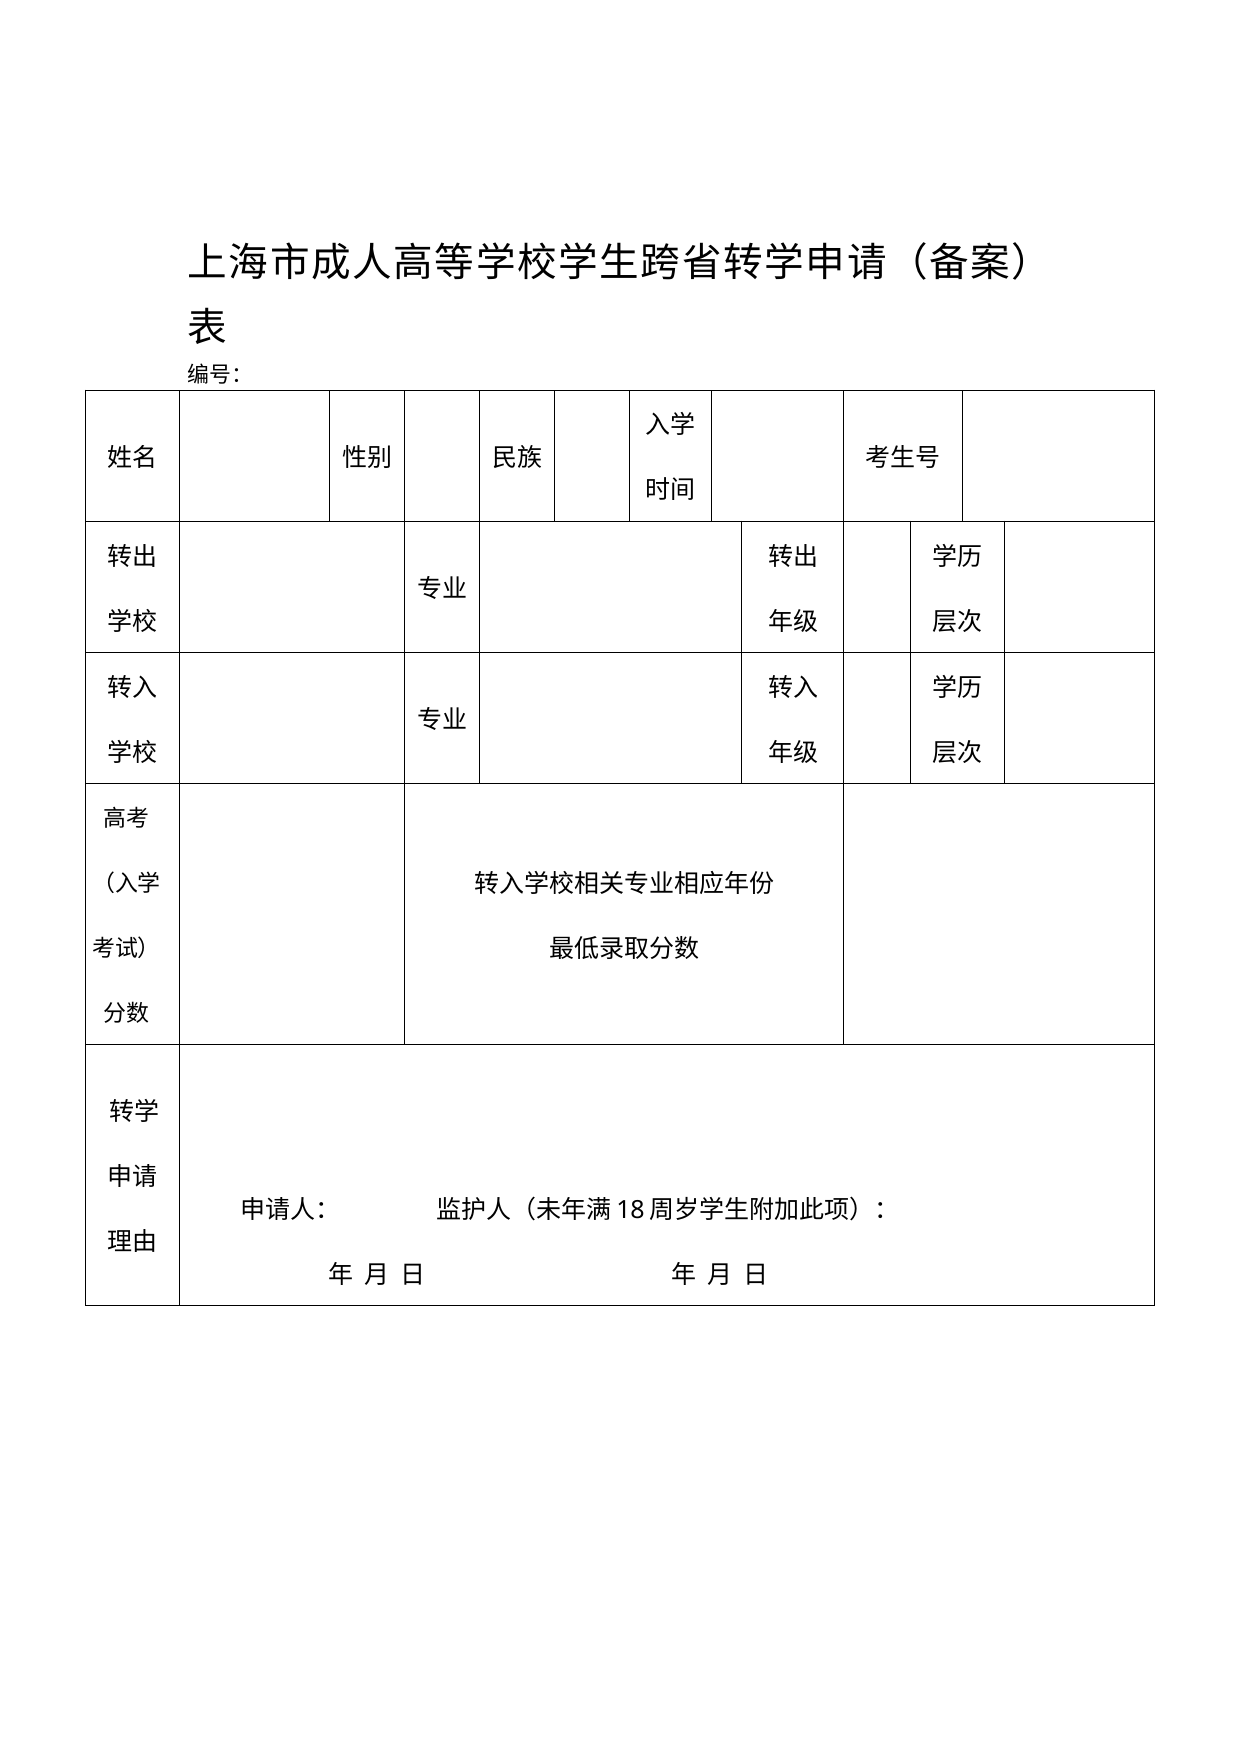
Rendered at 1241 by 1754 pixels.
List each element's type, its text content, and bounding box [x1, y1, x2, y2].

table_cell 专业 [405, 653, 479, 783]
table_cell 学历 层次 [911, 522, 1004, 652]
table_cell [1005, 522, 1154, 652]
table_cell [480, 653, 741, 783]
table_cell [844, 653, 910, 783]
text 上海市成人高等学校学生跨省转学申请（备案）表 [187, 227, 1053, 357]
table_cell 转出 学校 [86, 522, 179, 652]
table_header [180, 391, 329, 521]
table_header 考生号 [844, 391, 962, 521]
table_header [963, 391, 1154, 521]
table_cell [180, 784, 404, 1044]
table_cell 专业 [405, 522, 479, 652]
table_cell 高考（入学考试）分数 [86, 784, 179, 1044]
table_cell [480, 522, 741, 652]
table_header [555, 391, 629, 521]
table_cell 转入学校相关专业相应年份 最低录取分数 [405, 784, 843, 1044]
table_cell 转学 申请 理由 [86, 1045, 179, 1305]
table_cell 申请人： 监护人（未年满18周岁学生附加此项）： 年 月 日 年 月 日 [180, 1045, 1154, 1305]
table_cell [180, 522, 404, 652]
table_header [405, 391, 479, 521]
table_cell [844, 784, 1154, 1044]
table_cell 转出 年级 [742, 522, 843, 652]
table_cell [844, 522, 910, 652]
table_cell [180, 653, 404, 783]
table_header [712, 391, 843, 521]
table_header 入学 时间 [630, 391, 711, 521]
table_cell 转入 学校 [86, 653, 179, 783]
table_header 性别 [330, 391, 404, 521]
table_header 民族 [480, 391, 554, 521]
table_cell [1005, 653, 1154, 783]
text 编号： [187, 357, 1053, 389]
table_header 姓名 [86, 391, 179, 521]
table_cell 学历 层次 [911, 653, 1004, 783]
table_cell 转入 年级 [742, 653, 843, 783]
